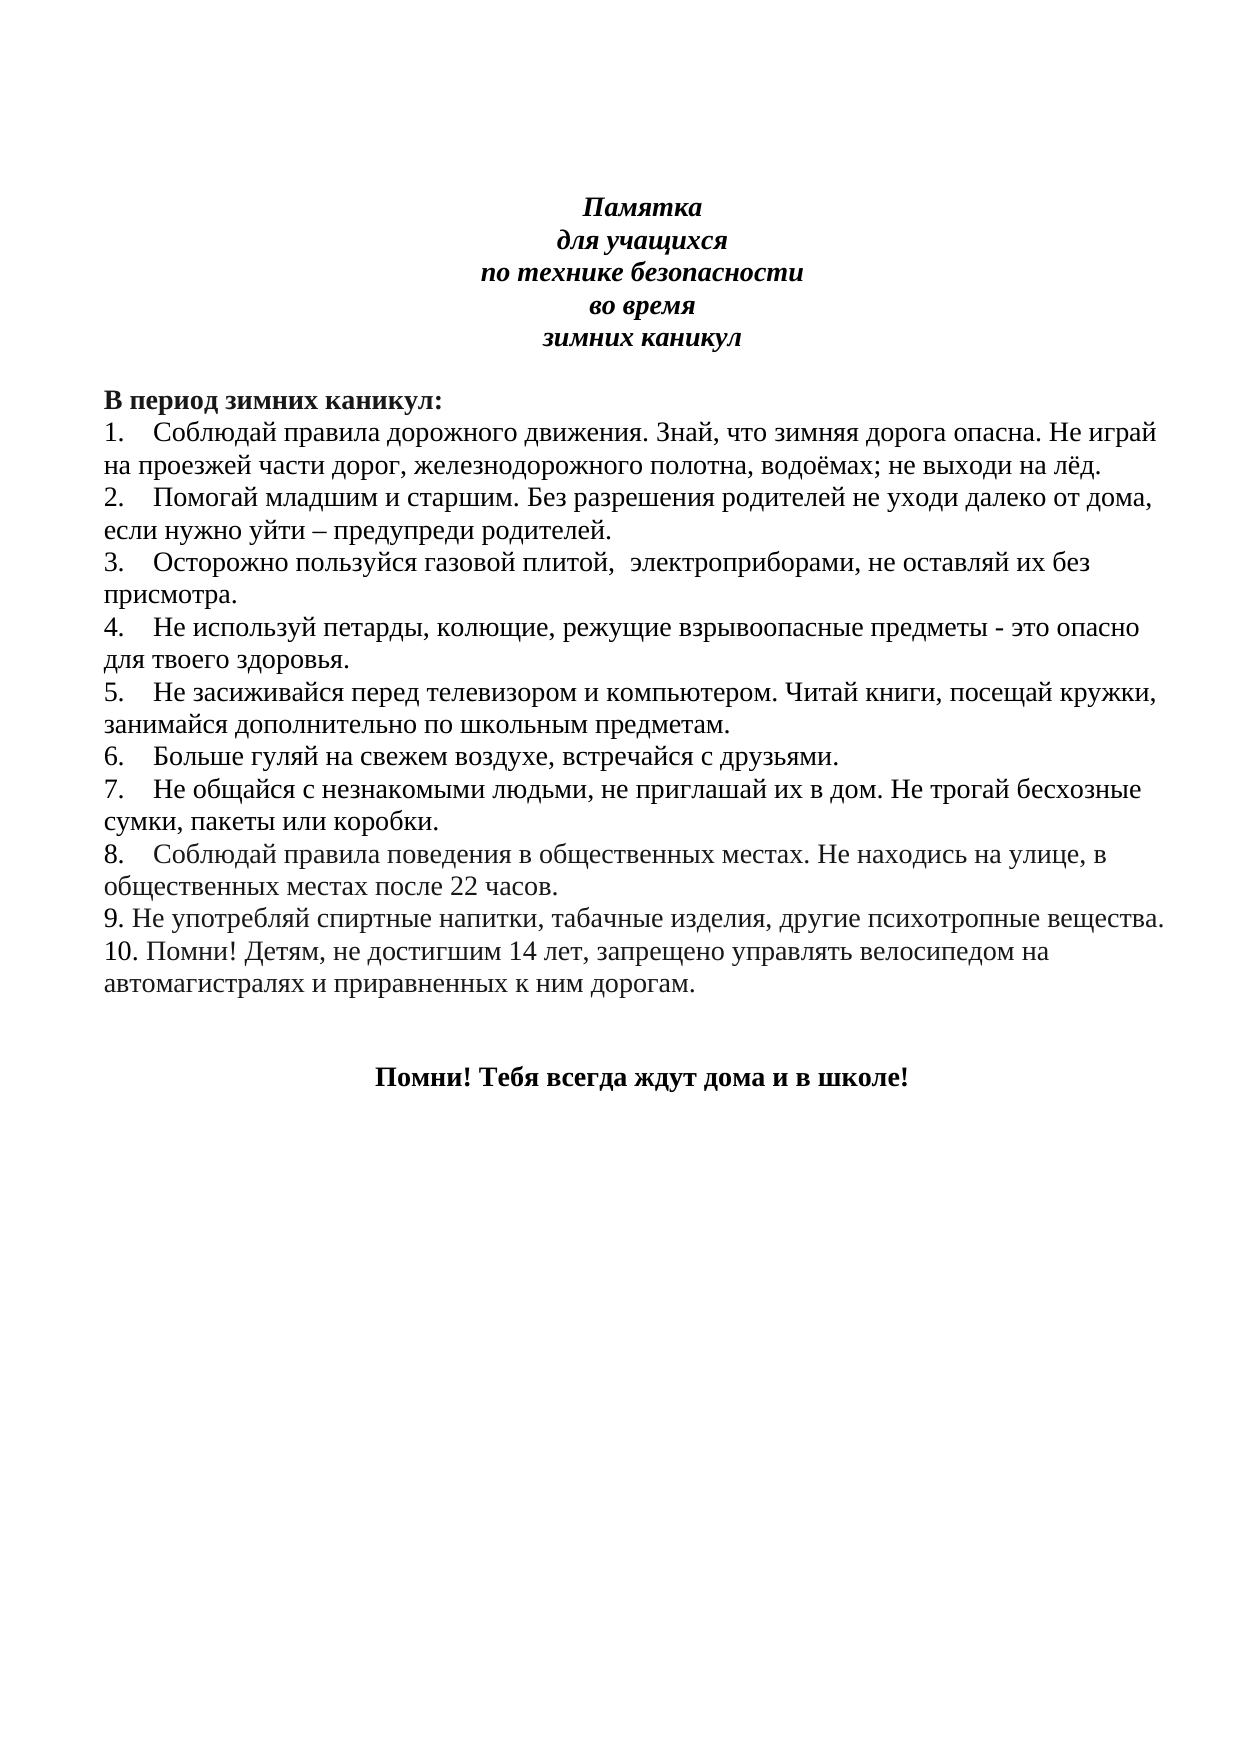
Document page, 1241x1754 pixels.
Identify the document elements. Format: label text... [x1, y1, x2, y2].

text 7. Не общайся с незнакомыми людьми, не приглашай их в дом. Не трогай бесхозные сумки, пакеты или коробки. [103, 772, 1181, 837]
text 6. Больше гуляй на свежем воздухе, встречайся с друзьями. [103, 739, 1181, 772]
text зимних каникул [103, 320, 1181, 352]
text 5. Не засиживайся перед телевизором и компьютером. Читай книги, посещай кружки, занимайся дополнительно по школьным предметам. [103, 675, 1181, 739]
text 10. Помни! Детям, не достигшим 14 лет, запрещено управлять велосипедом на автомагистралях и приравненных к ним дорогам. [103, 934, 1181, 999]
text Помни! Тебя всегда ждут дома и в школе! [103, 1060, 1181, 1092]
text В период зимних каникул: [103, 383, 1181, 416]
text 9. Не употребляй спиртные напитки, табачные изделия, другие психотропные вещества. [103, 901, 1181, 934]
text по технике безопасности [103, 255, 1181, 288]
text 4. Не используй петарды, колющие, режущие взрывоопасные предметы - это опасно для твоего здоровья. [103, 610, 1181, 675]
text Памятка [103, 191, 1181, 223]
text 2. Помогай младшим и старшим. Без разрешения родителей не уходи далеко от дома, если нужно уйти – предупреди родителей. [103, 480, 1181, 545]
text 3. Осторожно пользуйся газовой плитой, электроприборами, не оставляй их без присмотра. [103, 545, 1181, 610]
text 8. Соблюдай правила поведения в общественных местах. Не находись на улице, в общественных местах после 22 часов. [103, 837, 1181, 901]
text во время [103, 288, 1181, 320]
text для учащихся [103, 223, 1181, 255]
text 1. Соблюдай правила дорожного движения. Знай, что зимняя дорога опасна. Не играй на проезжей части дорог, железнодорожного полотна, водоёмах; не выходи на лёд. [103, 416, 1181, 480]
